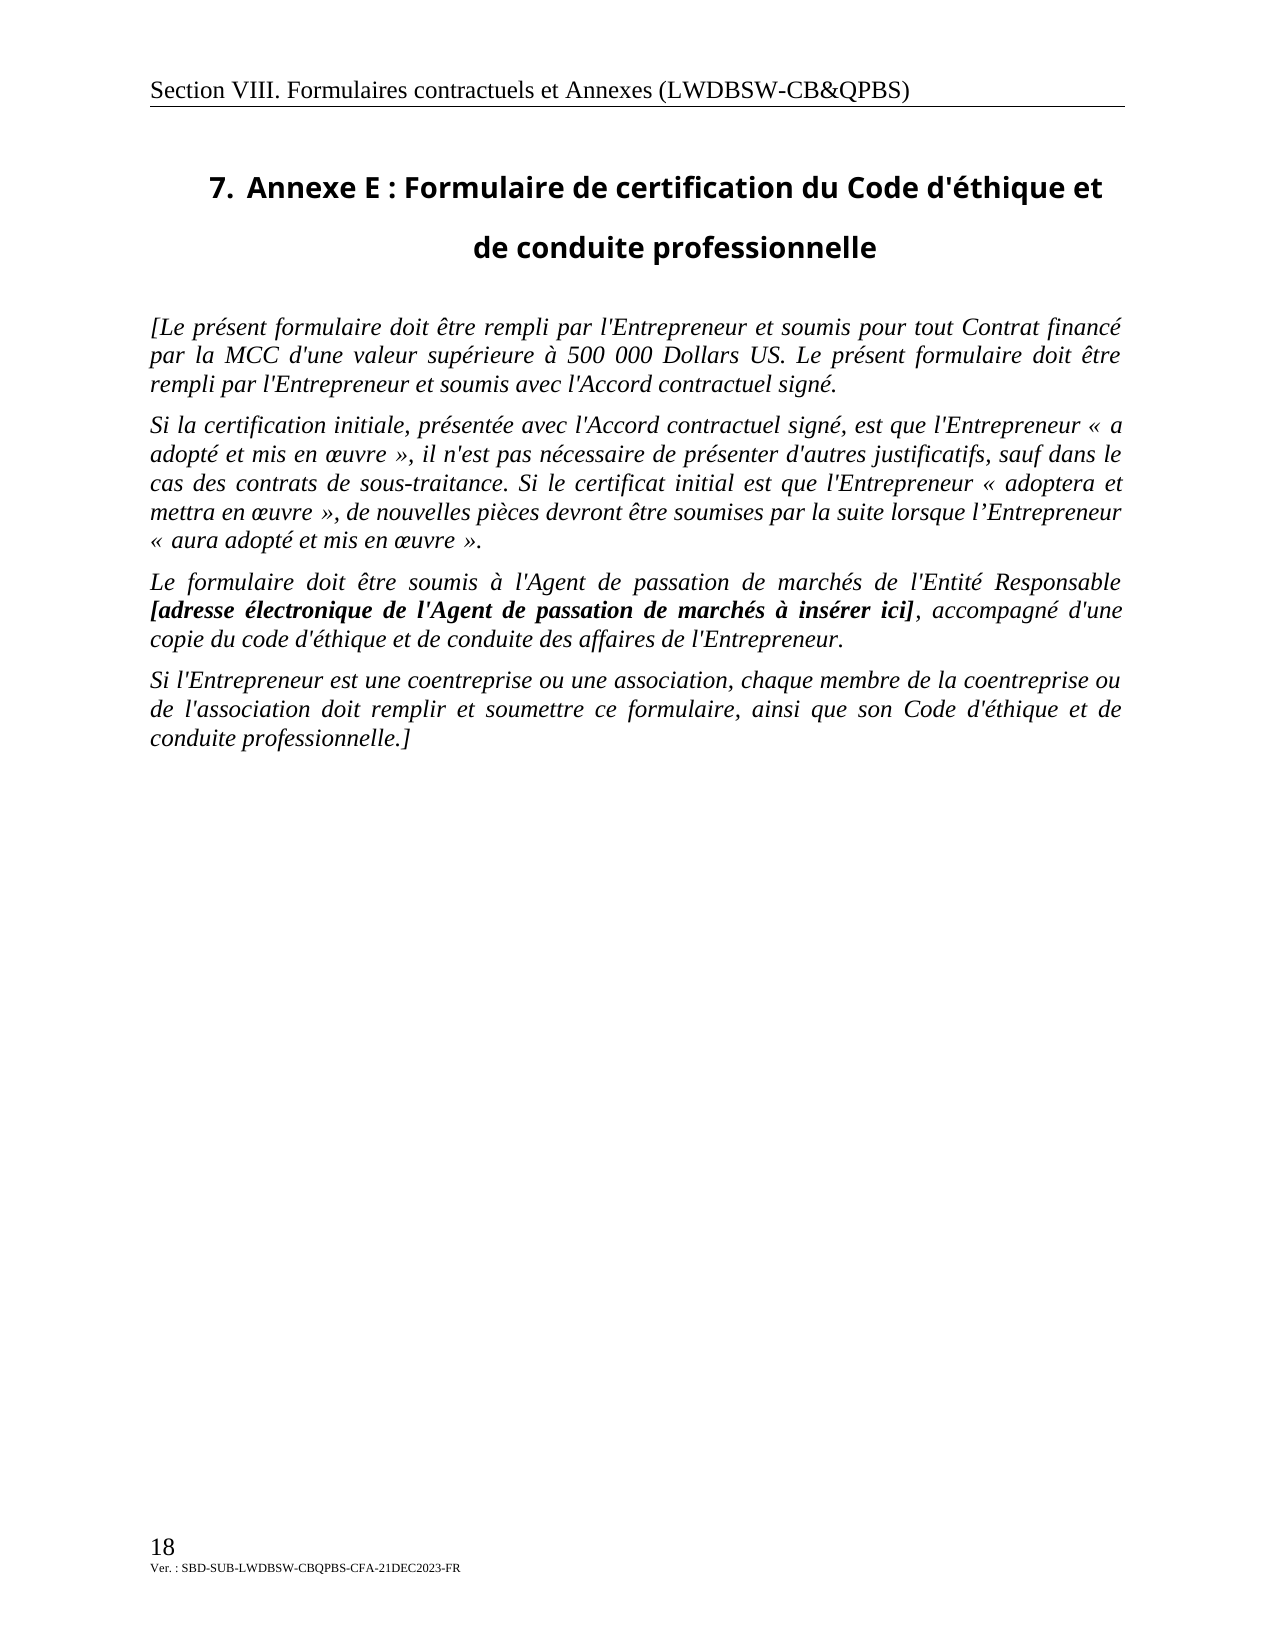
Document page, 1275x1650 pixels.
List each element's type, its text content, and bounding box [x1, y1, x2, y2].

subtitle Annexe E : Formulaire de certification du Code d'éthique et de conduite professionnelle [187, 168, 1125, 267]
text Si la certification initiale, présentée avec l'Accord contractuel signé, est que l'Entrepreneur « a adopté et mis en œuvre », il n'est pas nécessaire de présenter d'autres justificatifs, sauf dans le cas des contrats de sous-traitance. Si le certificat initial est que l'Entrepreneur « adoptera et mettra en œuvre », de nouvelles pièces devront être soumises par la suite lorsque l’Entrepreneur « aura adopté et mis en œuvre ». [150, 410, 1125, 554]
text Si l'Entrepreneur est une coentreprise ou une association, chaque membre de la coentreprise ou de l'association doit remplir et soumettre ce formulaire, ainsi que son Code d'éthique et de conduite professionnelle.] [150, 665, 1125, 752]
text [Le présent formulaire doit être rempli par l'Entrepreneur et soumis pour tout Contrat financé par la MCC d'une valeur supérieure à 500 000 Dollars US. Le présent formulaire doit être rempli par l'Entrepreneur et soumis avec l'Accord contractuel signé. [150, 312, 1125, 398]
text Le formulaire doit être soumis à l'Agent de passation de marchés de l'Entité Responsable [adresse électronique de l'Agent de passation de marchés à insérer ici], accompagné d'une copie du code d'éthique et de conduite des affaires de l'Entrepreneur. [150, 567, 1125, 653]
